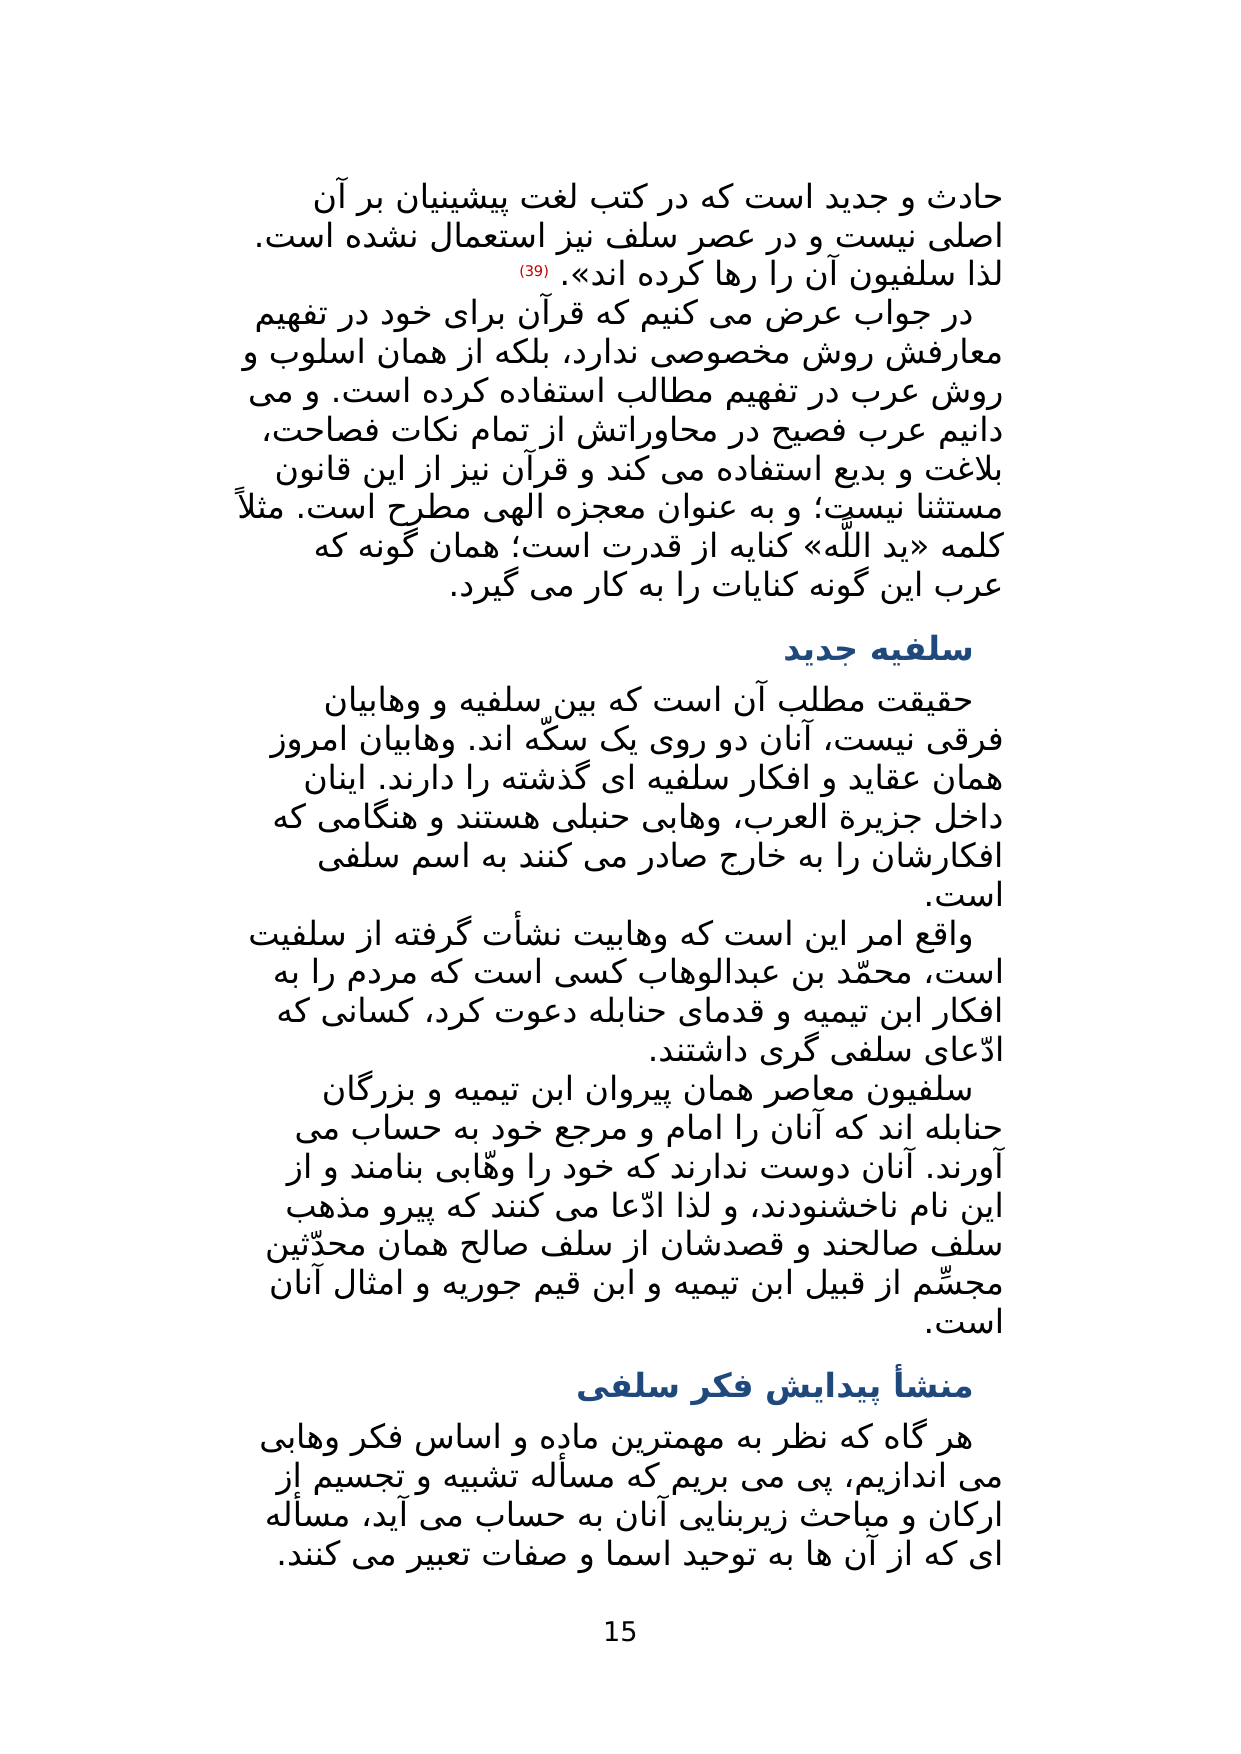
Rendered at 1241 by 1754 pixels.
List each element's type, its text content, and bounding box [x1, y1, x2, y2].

subtitle سلفیه جدید [236, 629, 1004, 668]
text سلفیون معاصر همان پیروان ابن تیمیه و بزرگان حنابله اند که آنان را امام و مرجع خود به حساب می آورند. آنان دوست ندارند که خود را وهّابی بنامند و از این نام ناخشنودند، و لذا ادّعا می کنند که پیرو مذهب سلف صالحند و قصدشان از سلف صالح همان محدّثین مجسِّم از قبیل ابن تیمیه و ابن قیم جوریه و امثال آنان است. [236, 1069, 1004, 1341]
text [236, 1418, 1004, 1573]
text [236, 177, 1004, 294]
text در جواب عرض می کنیم که قرآن برای خود در تفهیم معارفش روش مخصوصی ندارد، بلکه از همان اسلوب و روش عرب در تفهیم مطالب استفاده کرده است. و می دانیم عرب فصیح در محاوراتش از تمام نکات فصاحت، بلاغت و بدیع استفاده می کند و قرآن نیز از این قانون مستثنا نیست؛ و به عنوان معجزه الهی مطرح است. مثلاً کلمه «ید اللَّه» کنایه از قدرت است؛ همان گونه که عرب این گونه کنایات را به کار می گیرد. [236, 294, 1004, 604]
text حقیقت مطلب آن است که بین سلفیه و وهابیان فرقی نیست، آنان دو روی یک سکّه اند. وهابیان امروز همان عقاید و افکار سلفیه ای گذشته را دارند. اینان داخل جزیرة العرب، وهابی حنبلی هستند و هنگامی که افکارشان را به خارج صادر می کنند به اسم سلفی است. [236, 681, 1004, 914]
subtitle منشأ پیدایش فکر سلفی [236, 1366, 1004, 1405]
text واقع امر این است که وهابیت نشأت گرفته از سلفیت است، محمّد بن عبدالوهاب کسی است که مردم را به افکار ابن تیمیه و قدمای حنابله دعوت کرد، کسانی که ادّعای سلفی گری داشتند. [236, 914, 1004, 1069]
